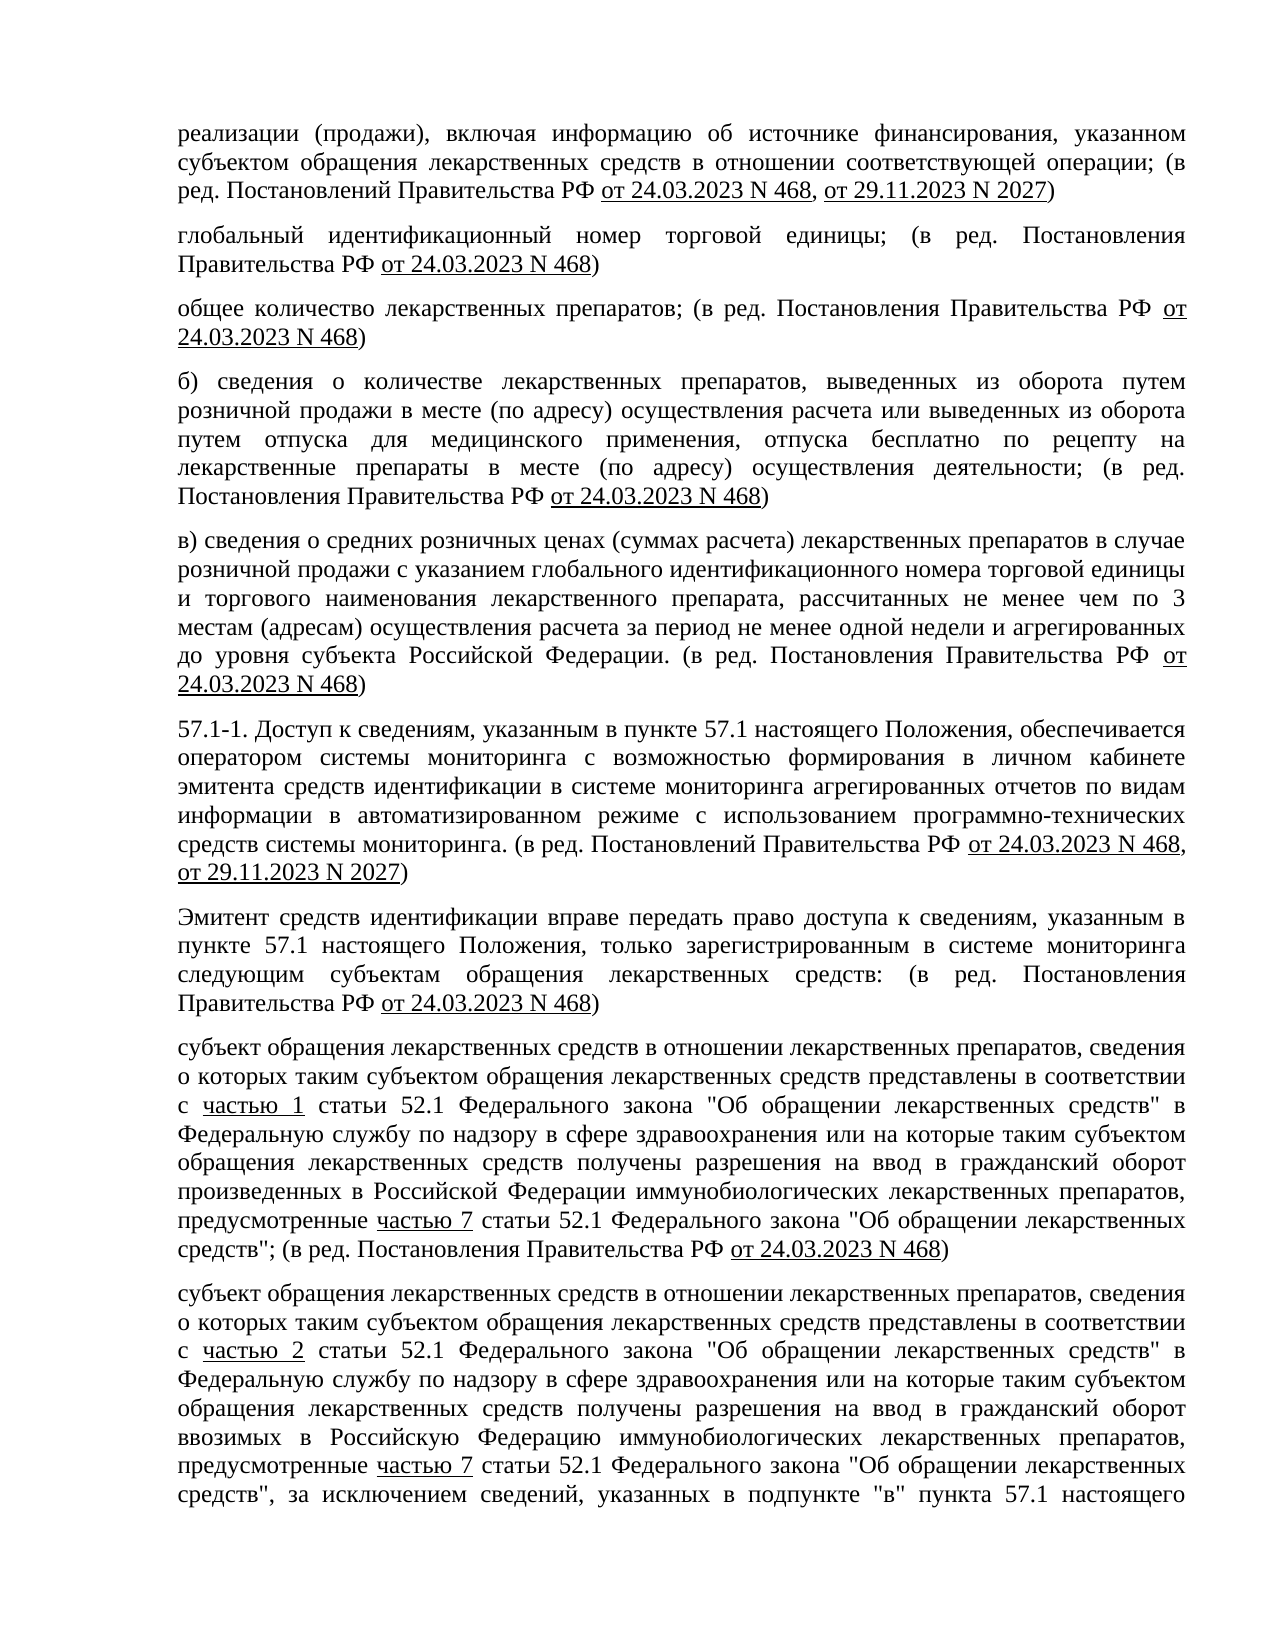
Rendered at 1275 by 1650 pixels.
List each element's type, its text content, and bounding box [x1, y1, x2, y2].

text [177, 1278, 1186, 1508]
text 57.1-1. Доступ к сведениям, указанным в пункте 57.1 настоящего Положения, обеспечивается оператором системы мониторинга с возможностью формирования в личном кабинете эмитента средств идентификации в системе мониторинга агрегированных отчетов по видам информации в автоматизированном режиме с использованием программно-технических средств системы мониторинга. (в ред. Постановлений Правительства РФ от 24.03.2023 N 468, от 29.11.2023 N 2027) [177, 714, 1186, 886]
text б) сведения о количестве лекарственных препаратов, выведенных из оборота путем розничной продажи в месте (по адресу) осуществления расчета или выведенных из оборота путем отпуска для медицинского применения, отпуска бесплатно по рецепту на лекарственные препараты в месте (по адресу) осуществления деятельности; (в ред. Постановления Правительства РФ от 24.03.2023 N 468) [177, 366, 1186, 510]
text в) сведения о средних розничных ценах (суммах расчета) лекарственных препаратов в случае розничной продажи с указанием глобального идентификационного номера торговой единицы и торгового наименования лекарственного препарата, рассчитанных не менее чем по 3 местам (адресам) осуществления расчета за период не менее одной недели и агрегированных до уровня субъекта Российской Федерации. (в ред. Постановления Правительства РФ от 24.03.2023 N 468) [177, 526, 1186, 698]
text глобальный идентификационный номер торговой единицы; (в ред. Постановления Правительства РФ от 24.03.2023 N 468) [177, 220, 1186, 277]
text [177, 118, 1186, 204]
text Эмитент средств идентификации вправе передать право доступа к сведениям, указанным в пункте 57.1 настоящего Положения, только зарегистрированным в системе мониторинга следующим субъектам обращения лекарственных средств: (в ред. Постановления Правительства РФ от 24.03.2023 N 468) [177, 902, 1186, 1017]
text общее количество лекарственных препаратов; (в ред. Постановления Правительства РФ от 24.03.2023 N 468) [177, 293, 1186, 351]
text субъект обращения лекарственных средств в отношении лекарственных препаратов, сведения о которых таким субъектом обращения лекарственных средств представлены в соответствии с частью 1 статьи 52.1 Федерального закона "Об обращении лекарственных средств" в Федеральную службу по надзору в сфере здравоохранения или на которые таким субъектом обращения лекарственных средств получены разрешения на ввод в гражданский оборот произведенных в Российской Федерации иммунобиологических лекарственных препаратов, предусмотренные частью 7 статьи 52.1 Федерального закона "Об обращении лекарственных средств"; (в ред. Постановления Правительства РФ от 24.03.2023 N 468) [177, 1032, 1186, 1262]
